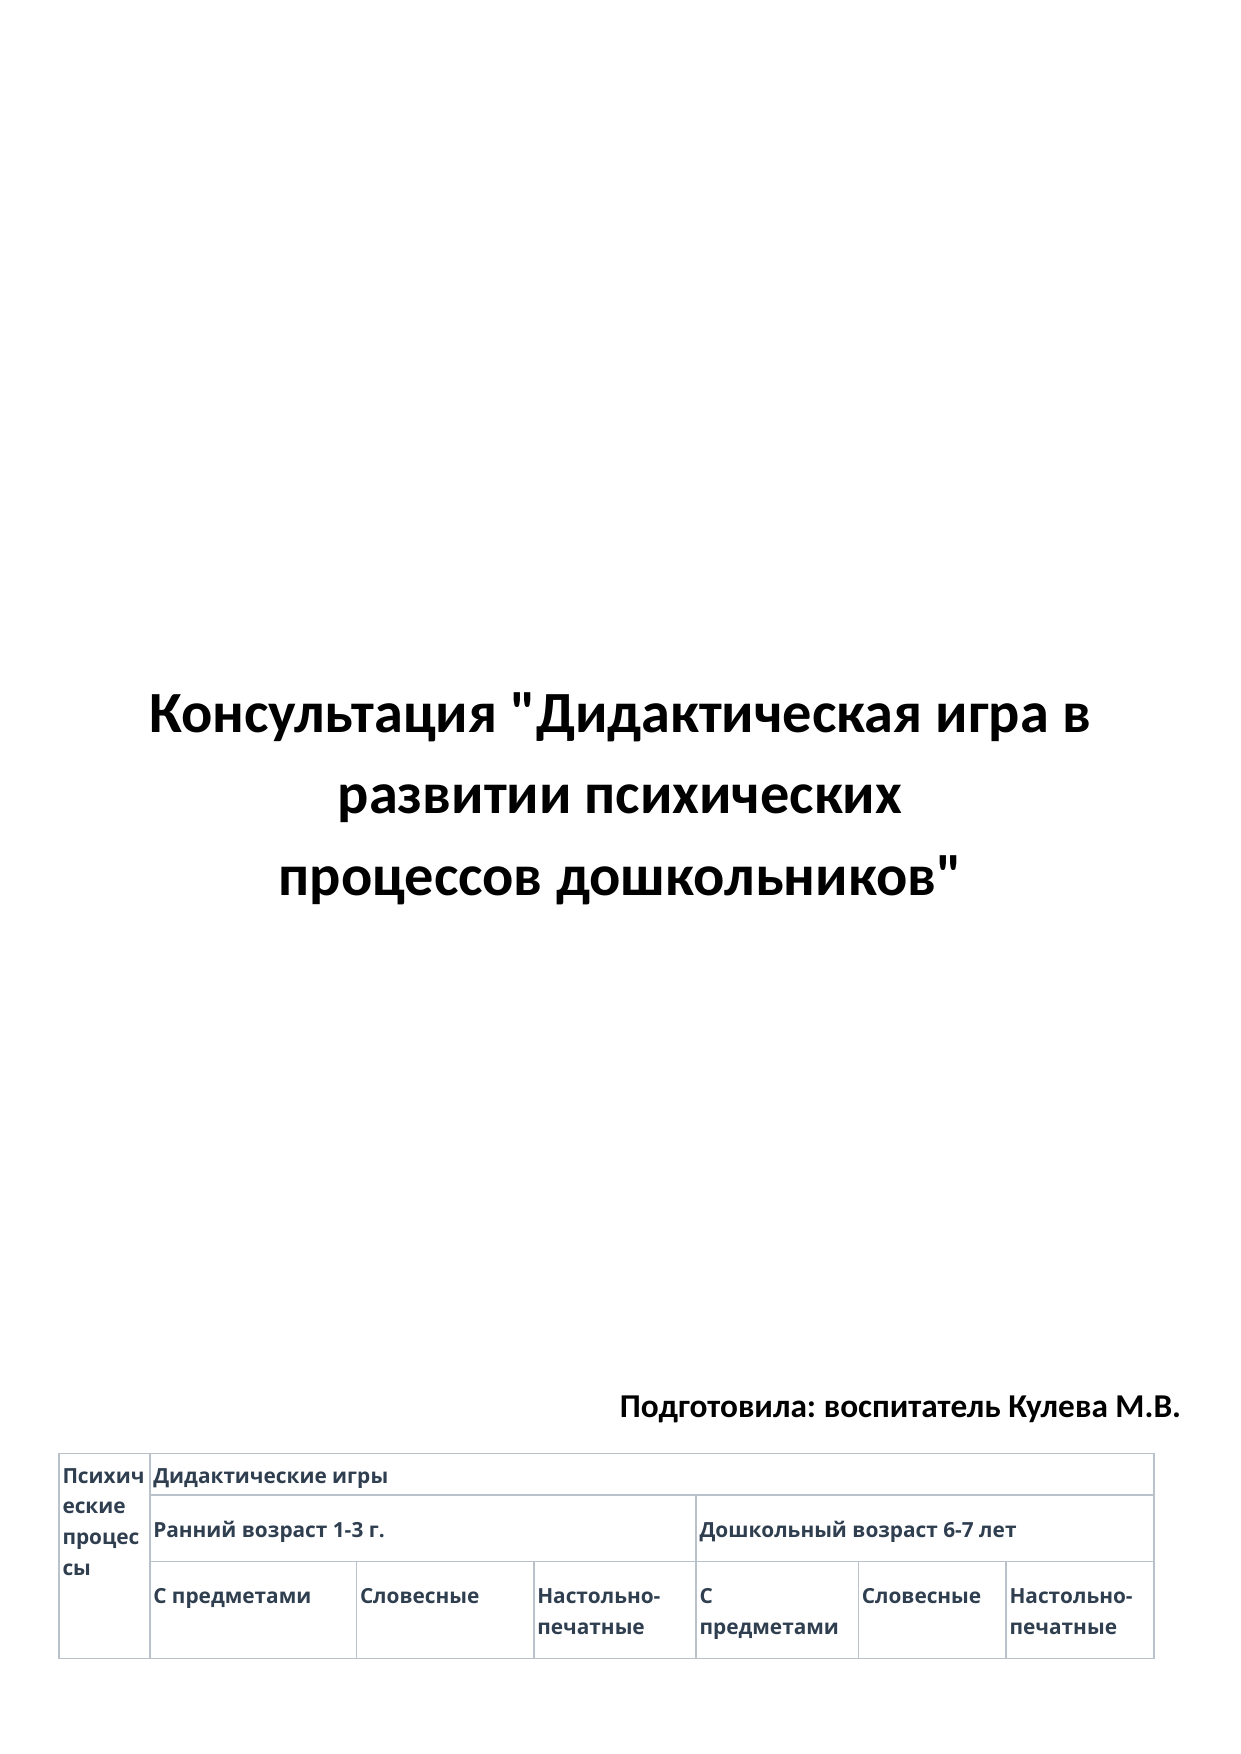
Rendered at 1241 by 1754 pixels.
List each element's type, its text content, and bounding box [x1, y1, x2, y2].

table_header Дидактические игры [151, 1454, 1153, 1494]
table_header Психические процессы [60, 1454, 149, 1658]
table_cell Словесные [859, 1562, 1005, 1658]
table_cell Дошкольный возраст 6-7 лет [697, 1496, 1153, 1561]
text Консультация "Дидактическая игра в развитии психических процессов дошкольников" [59, 675, 1181, 910]
table_cell Настольно-печатные [1007, 1562, 1153, 1658]
table_cell Ранний возраст 1-3 г. [151, 1496, 695, 1561]
table_cell Настольно-печатные [535, 1562, 695, 1658]
table_cell С предметами [151, 1562, 356, 1658]
table_cell С предметами [697, 1562, 858, 1658]
text Подготовила: воспитатель Кулева М.В. [59, 1385, 1181, 1426]
table_cell Словесные [357, 1562, 533, 1658]
